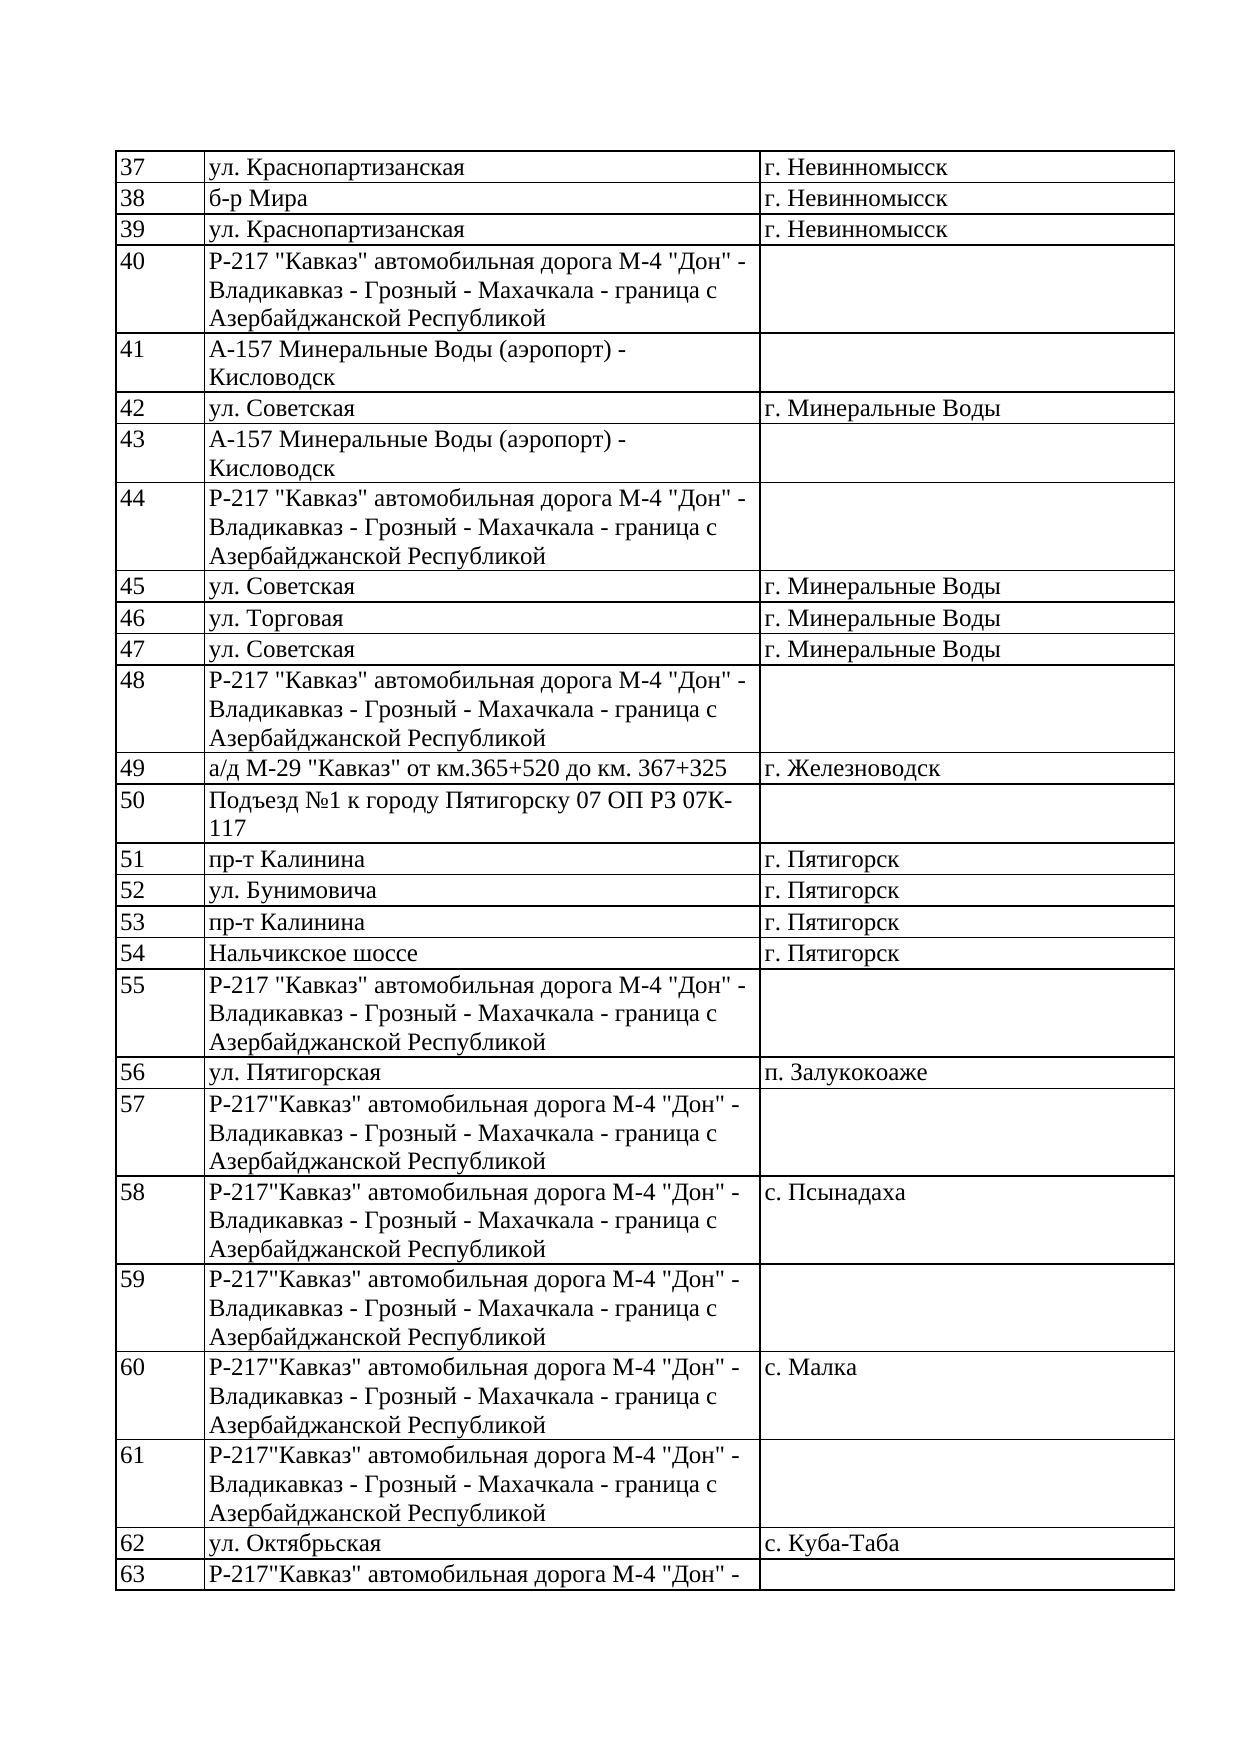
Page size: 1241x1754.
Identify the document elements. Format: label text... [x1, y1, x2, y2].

table_cell г. Невинномысск [761, 215, 1174, 244]
table_cell 42 [117, 393, 204, 423]
table_cell ул. Советская [205, 393, 759, 423]
table_cell [761, 1560, 1174, 1589]
table_cell 53 [117, 907, 204, 937]
table_cell г. Минеральные Воды [761, 603, 1174, 632]
table_cell [761, 666, 1174, 752]
table_cell [761, 785, 1174, 842]
table_cell 46 [117, 603, 204, 632]
table_cell 56 [117, 1058, 204, 1087]
table_cell [761, 1265, 1174, 1351]
table_cell а/д М-29 "Кавказ" от км.365+520 до км. 367+325 [205, 753, 759, 783]
table_cell Подъезд №1 к городу Пятигорску 07 ОП РЗ 07К-117 [205, 785, 759, 842]
table_cell г. Невинномысск [761, 183, 1174, 213]
table_cell ул. Пятигорская [205, 1058, 759, 1087]
table_cell Р-217 "Кавказ" автомобильная дорога М-4 "Дон" - Владикавказ - Грозный - Махачкала - граница с Азербайджанской Республикой [205, 666, 759, 752]
table_cell г. Пятигорск [761, 907, 1174, 937]
table_cell ул. Торговая [205, 603, 759, 632]
table_cell 51 [117, 844, 204, 874]
table_cell А-157 Минеральные Воды (аэропорт) - Кисловодск [205, 334, 759, 391]
table_cell 58 [117, 1177, 204, 1263]
table_cell ул. Октябрьская [205, 1528, 759, 1558]
table_cell 52 [117, 875, 204, 905]
table_cell 62 [117, 1528, 204, 1558]
table_cell с. Малка [761, 1352, 1174, 1439]
table_cell [761, 1440, 1174, 1526]
table_cell ул. Советская [205, 571, 759, 601]
table_cell 55 [117, 970, 204, 1056]
table_cell г. Железноводск [761, 753, 1174, 783]
table_cell п. Залукокоаже [761, 1058, 1174, 1087]
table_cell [205, 246, 759, 332]
table_cell [761, 1089, 1174, 1175]
table_cell [761, 970, 1174, 1056]
table_cell г. Минеральные Воды [761, 571, 1174, 601]
table_cell г. Пятигорск [761, 875, 1174, 905]
table_cell ул. Советская [205, 634, 759, 664]
table_cell г. Пятигорск [761, 938, 1174, 968]
table_cell ул. Краснопартизанская [205, 152, 759, 181]
table_cell 50 [117, 785, 204, 842]
table_cell с. Псынадаха [761, 1177, 1174, 1263]
table_cell 48 [117, 666, 204, 752]
table_cell [761, 483, 1174, 569]
table_cell 37 [117, 152, 204, 181]
table_cell Р-217"Кавказ" автомобильная дорога М-4 "Дон" - Владикавказ - Грозный - Махачкала - граница с Азербайджанской Республикой [205, 1265, 759, 1351]
table_cell г. Пятигорск [761, 844, 1174, 874]
table_cell 38 [117, 183, 204, 213]
table_cell [761, 246, 1174, 332]
table_cell 45 [117, 571, 204, 601]
table_cell г. Минеральные Воды [761, 634, 1174, 664]
table_cell г. Невинномысск [761, 152, 1174, 181]
table_cell [761, 334, 1174, 391]
table_cell 61 [117, 1440, 204, 1526]
table_cell г. Минеральные Воды [761, 393, 1174, 423]
table_cell 47 [117, 634, 204, 664]
table_cell 39 [117, 215, 204, 244]
table_cell 41 [117, 334, 204, 391]
table_cell Р-217"Кавказ" автомобильная дорога М-4 "Дон" - Владикавказ - Грозный - Махачкала - граница с Азербайджанской Республикой [205, 1352, 759, 1439]
table_cell пр-т Калинина [205, 907, 759, 937]
table_cell 54 [117, 938, 204, 968]
table_cell Р-217"Кавказ" автомобильная дорога М-4 "Дон" - Владикавказ - Грозный - Махачкала - граница с Азербайджанской Республикой [205, 1089, 759, 1175]
table_cell б-р Мира [205, 183, 759, 213]
table_cell 40 [117, 246, 204, 332]
table_cell 44 [117, 483, 204, 569]
table_cell Р-217"Кавказ" автомобильная дорога М-4 "Дон" - Владикавказ - Грозный - Махачкала - граница с Азербайджанской Республикой [205, 1177, 759, 1263]
table_cell Р-217"Кавказ" автомобильная дорога М-4 "Дон" - Владикавказ - Грозный - Махачкала - граница с Азербайджанской Республикой [205, 1440, 759, 1526]
table_cell пр-т Калинина [205, 844, 759, 874]
table_cell 63 [117, 1560, 204, 1589]
table_cell 49 [117, 753, 204, 783]
table_cell Р-217 "Кавказ" автомобильная дорога М-4 "Дон" - Владикавказ - Грозный - Махачкала - граница с Азербайджанской Республикой [205, 483, 759, 569]
table_cell 43 [117, 424, 204, 482]
table_cell 59 [117, 1265, 204, 1351]
table_cell 60 [117, 1352, 204, 1439]
table_cell 57 [117, 1089, 204, 1175]
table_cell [205, 1560, 759, 1589]
table_cell ул. Краснопартизанская [205, 215, 759, 244]
table_cell ул. Бунимовича [205, 875, 759, 905]
table_cell А-157 Минеральные Воды (аэропорт) - Кисловодск [205, 424, 759, 482]
table_cell Нальчикское шоссе [205, 938, 759, 968]
table_cell с. Куба-Таба [761, 1528, 1174, 1558]
table_cell Р-217 "Кавказ" автомобильная дорога М-4 "Дон" - Владикавказ - Грозный - Махачкала - граница с Азербайджанской Республикой [205, 970, 759, 1056]
table_cell [761, 424, 1174, 482]
